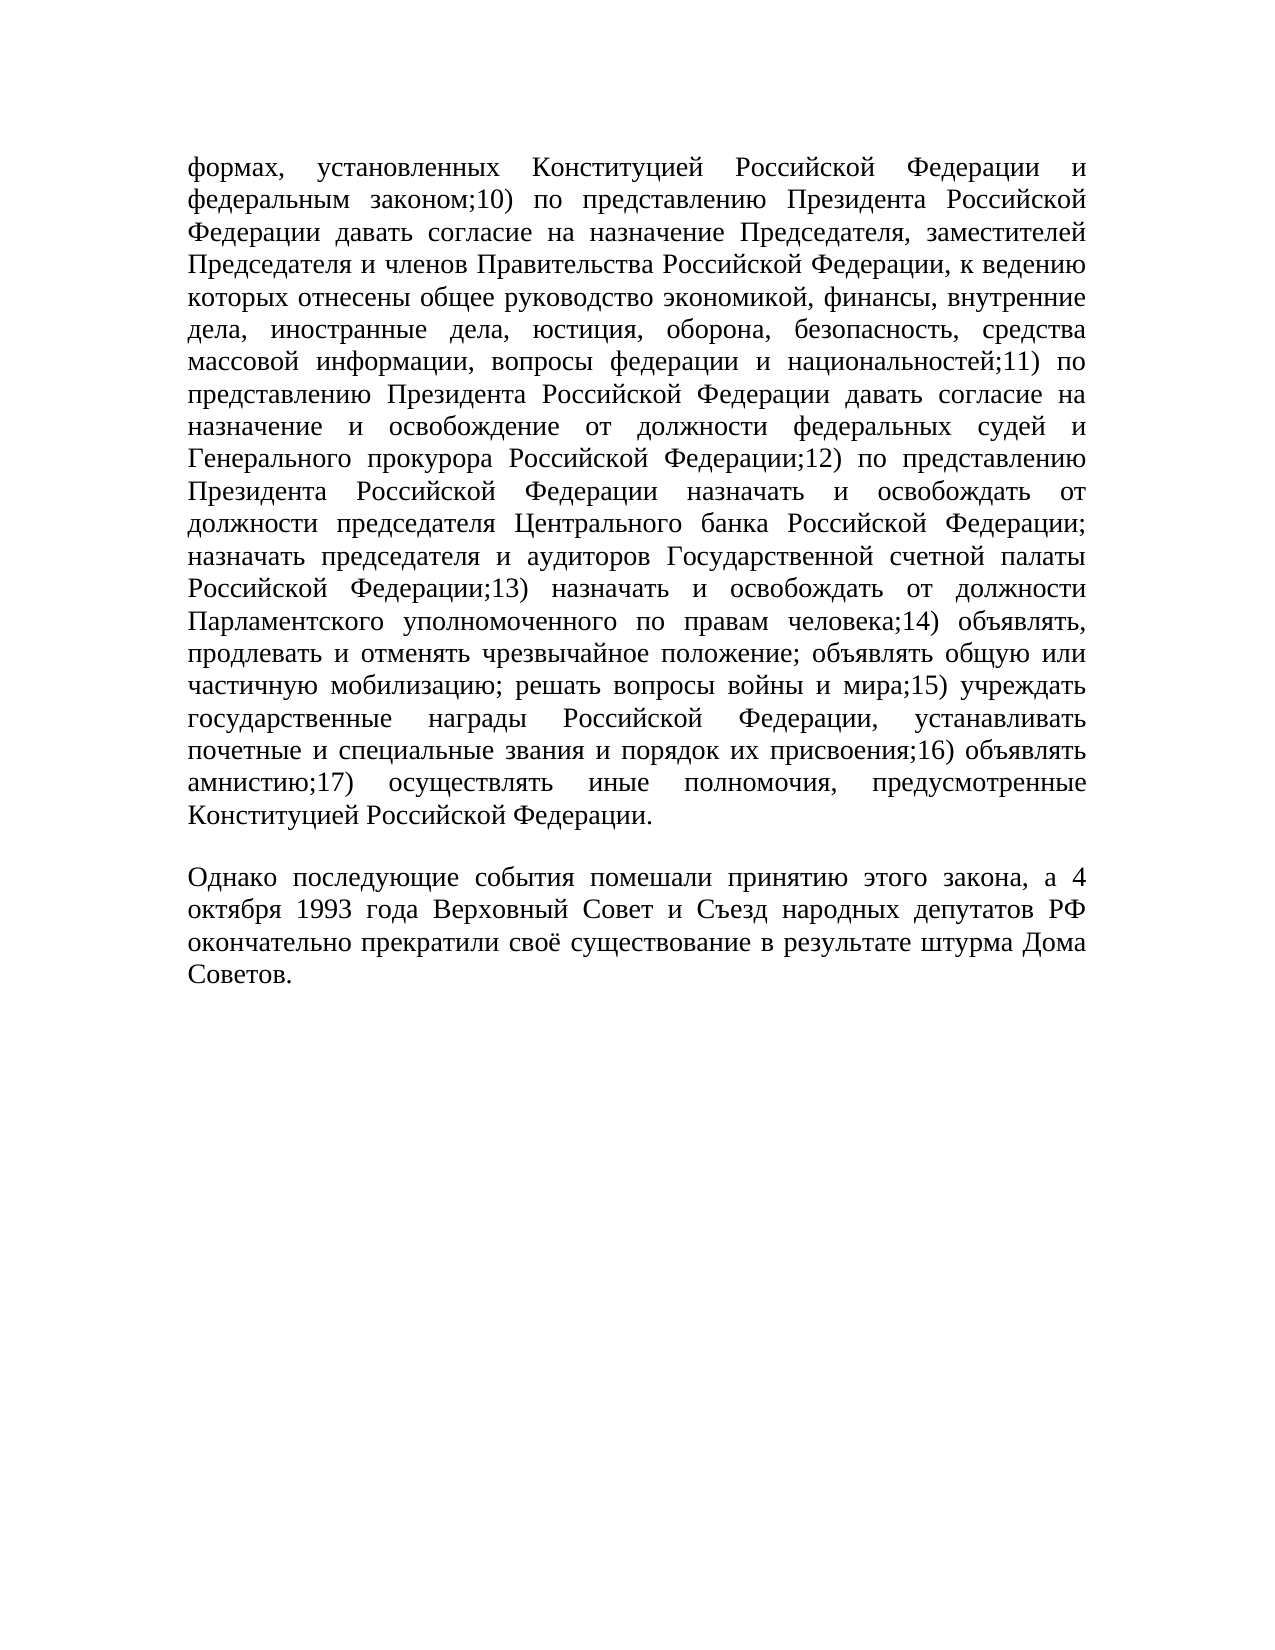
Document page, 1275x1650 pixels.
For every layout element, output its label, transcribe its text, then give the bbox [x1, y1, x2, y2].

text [187, 150, 1087, 830]
text Однако последующие события помешали принятию этого закона, а 4 октября 1993 года Верховный Совет и Съезд народных депутатов РФ окончательно прекратили своё существование в результате штурма Дома Советов. [187, 860, 1087, 989]
